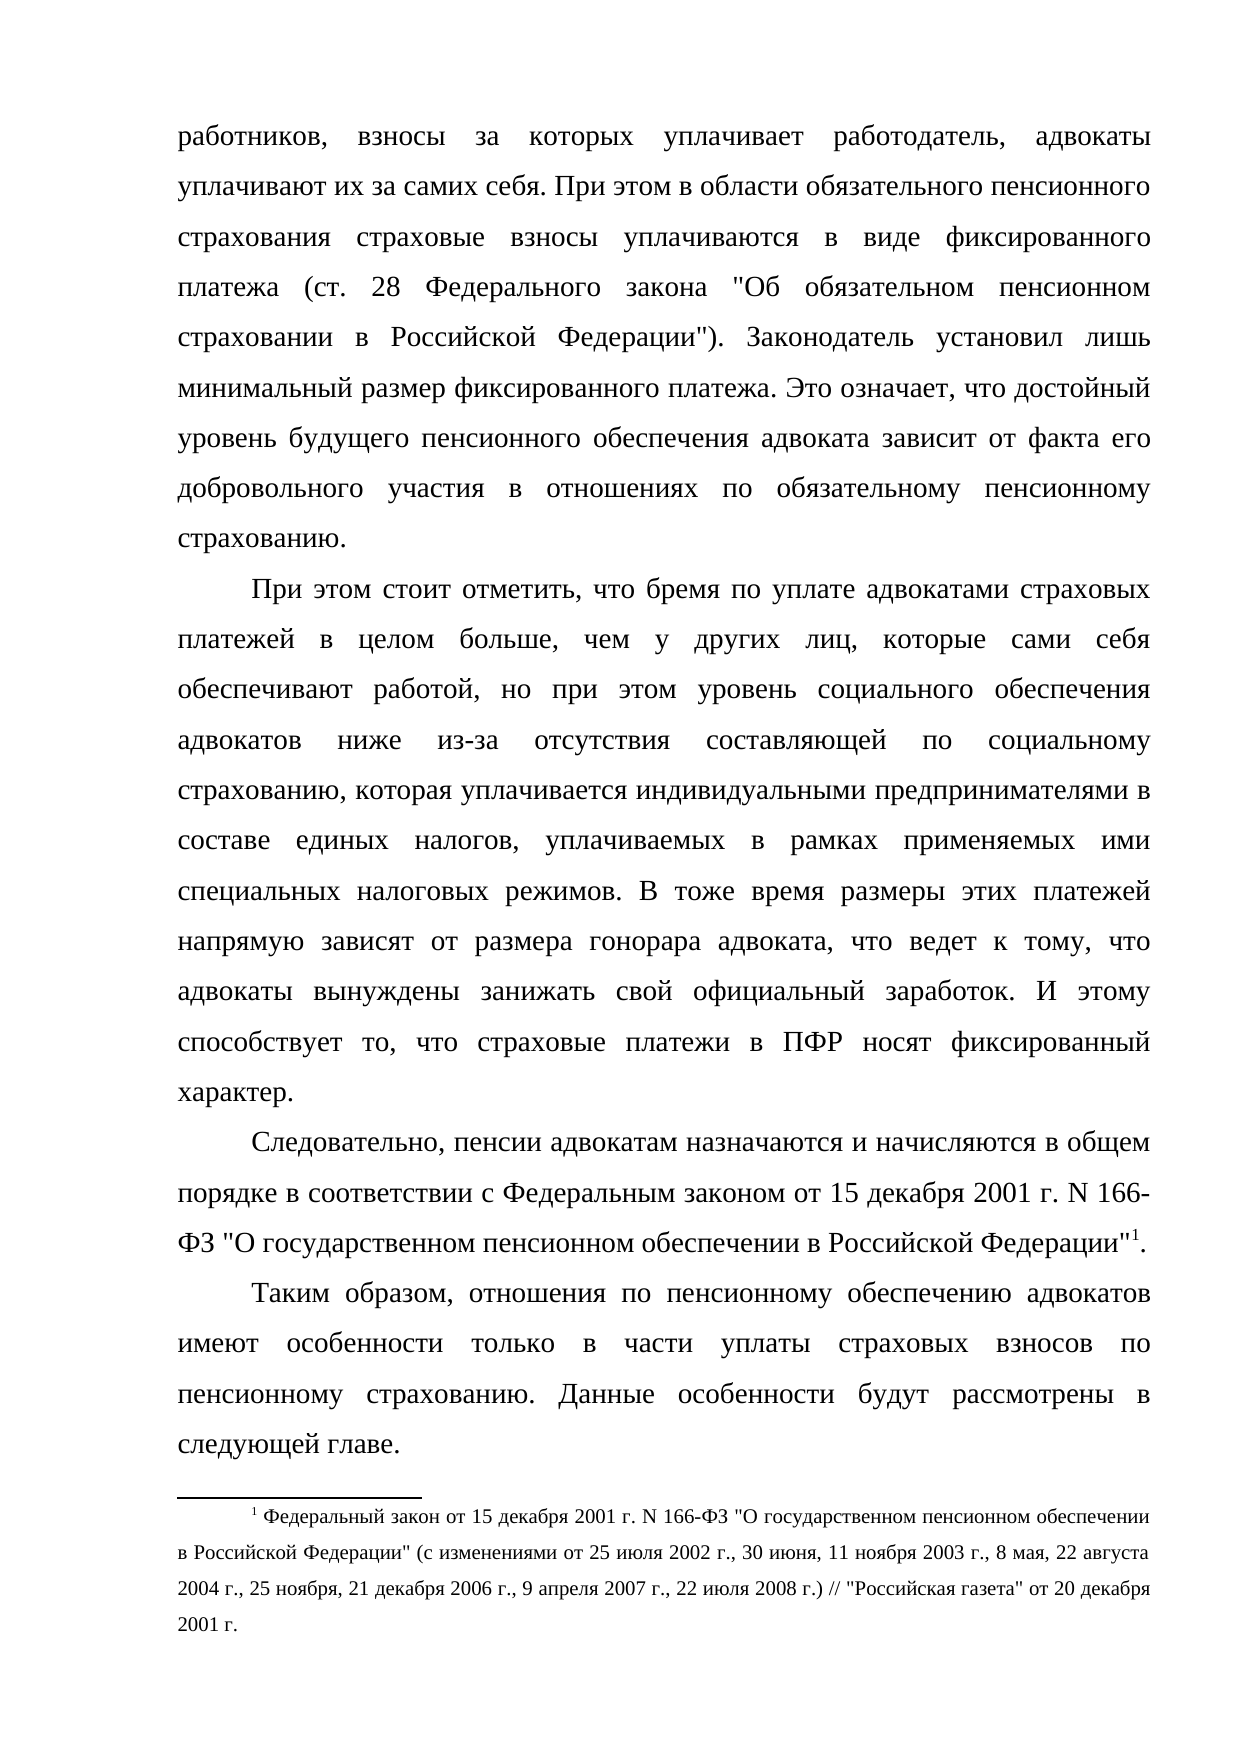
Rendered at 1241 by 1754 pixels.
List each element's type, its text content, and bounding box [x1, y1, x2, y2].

text Следовательно, пенсии адвокатам назначаются и начисляются в общем порядке в соответствии с Федеральным законом от 15 декабря . N 166-ФЗ "О государственном пенсионном обеспечении в Российской Федерации". [177, 1124, 1152, 1258]
text При этом стоит отметить, что бремя по уплате адвокатами страховых платежей в целом больше, чем у других лиц, которые сами себя обеспечивают работой, но при этом уровень социального обеспечения адвокатов ниже из-за отсутствия составляющей по социальному страхованию, которая уплачивается индивидуальными предпринимателями в составе единых налогов, уплачиваемых в рамках применяемых ими специальных налоговых режимов. В тоже время размеры этих платежей напрямую зависят от размера гонорара адвоката, что ведет к тому, что адвокаты вынуждены занижать свой официальный заработок. И этому способствует то, что страховые платежи в ПФР носят фиксированный характер. [177, 571, 1152, 1108]
text Таким образом, отношения по пенсионному обеспечению адвокатов имеют особенности только в части уплаты страховых взносов по пенсионному страхованию. Данные особенности будут рассмотрены в следующей главе. [177, 1275, 1152, 1460]
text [177, 118, 1152, 554]
